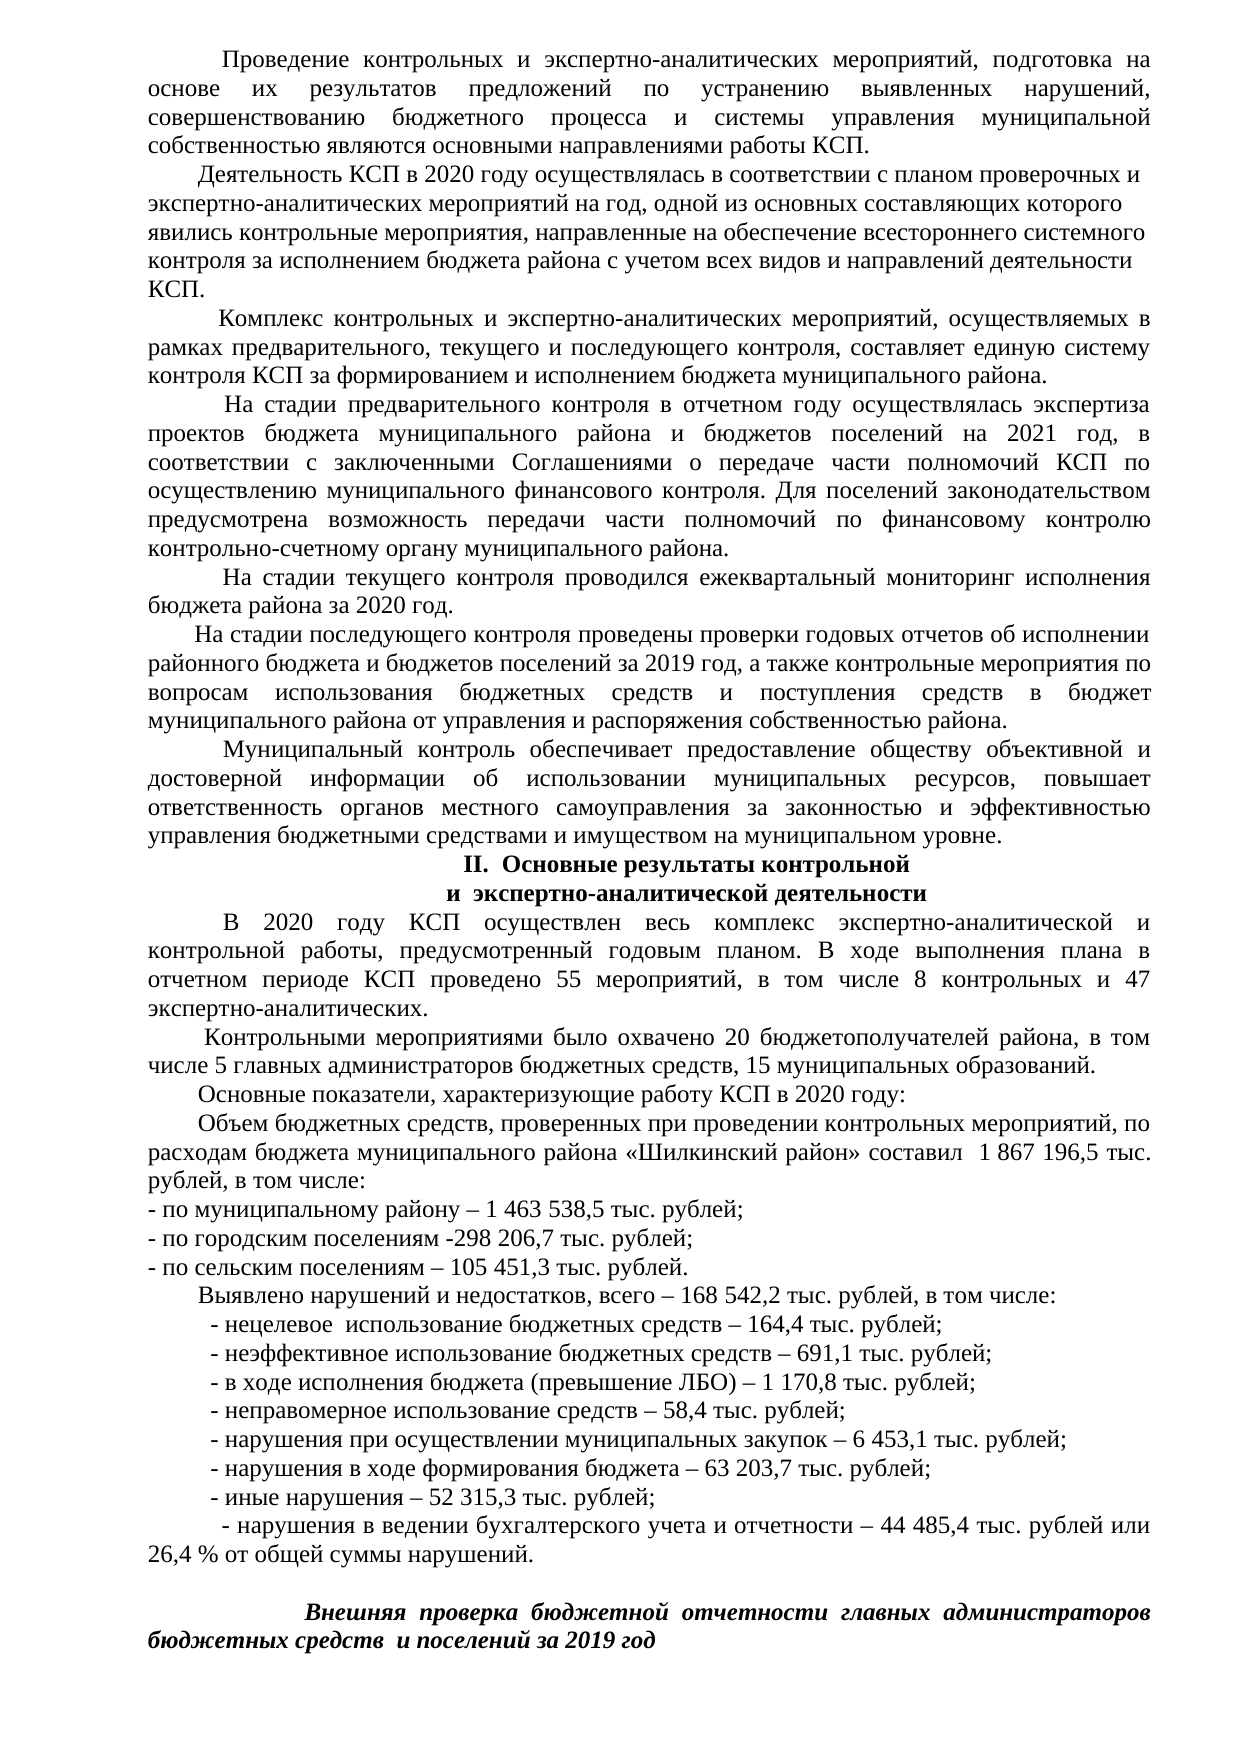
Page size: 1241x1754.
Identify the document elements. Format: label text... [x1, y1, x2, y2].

text - по муниципальному району – 1 463 538,5 тыс. рублей; [148, 1194, 1152, 1223]
text На стадии предварительного контроля в отчетном году осуществлялась экспертиза проектов бюджета муниципального района и бюджетов поселений на 2021 год, в соответствии с заключенными Соглашениями о передаче части полномочий КСП по осуществлению муниципального финансового контроля. Для поселений законодательством предусмотрена возможность передачи части полномочий по финансовому контролю контрольно-счетному органу муниципального района. [148, 389, 1152, 562]
text Выявлено нарушений и недостатков, всего – 168 542,2 тыс. рублей, в том числе: [148, 1281, 1152, 1309]
text На стадии текущего контроля проводился ежеквартальный мониторинг исполнения бюджета района за 2020 год. [148, 562, 1152, 619]
text - по сельским поселениям – 105 451,3 тыс. рублей. [148, 1252, 1152, 1281]
text Проведение контрольных и экспертно-аналитических мероприятий, подготовка на основе их результатов предложений по устранению выявленных нарушений, совершенствованию бюджетного процесса и системы управления муниципальной собственностью являются основными направлениями работы КСП. [148, 44, 1152, 159]
text - неэффективное использование бюджетных средств – 691,1 тыс. рублей; [148, 1338, 1152, 1367]
text Объем бюджетных средств, проверенных при проведении контрольных мероприятий, по расходам бюджета муниципального района «Шилкинский район» составил 1 867 196,5 тыс. рублей, в том числе: [148, 1108, 1152, 1194]
text Комплекс контрольных и экспертно-аналитических мероприятий, осуществляемых в рамках предварительного, текущего и последующего контроля, составляет единую систему контроля КСП за формированием и исполнением бюджета муниципального района. [148, 303, 1152, 389]
text Муниципальный контроль обеспечивает предоставление обществу объективной и достоверной информации об использовании муниципальных ресурсов, повышает ответственность органов местного самоуправления за законностью и эффективностью управления бюджетными средствами и имуществом на муниципальном уровне. [148, 734, 1152, 849]
text Деятельность КСП в 2020 году осуществлялась в соответствии с планом проверочных и экспертно-аналитических мероприятий на год, одной из основных составляющих которого явились контрольные мероприятия, направленные на обеспечение всестороннего системного контроля за исполнением бюджета района с учетом всех видов и направлений деятельности КСП. [148, 159, 1152, 303]
list Основные результаты контрольной [222, 849, 1152, 878]
text Контрольными мероприятиями было охвачено 20 бюджетополучателей района, в том числе 5 главных администраторов бюджетных средств, 15 муниципальных образований. [148, 1022, 1152, 1079]
text Внешняя проверка бюджетной отчетности главных администраторов бюджетных средств и поселений за 2019 год [148, 1597, 1152, 1654]
text Основные показатели, характеризующие работу КСП в 2020 году: [148, 1079, 1152, 1108]
text - иные нарушения – 52 315,3 тыс. рублей; [148, 1482, 1152, 1511]
text - по городским поселениям -298 206,7 тыс. рублей; [148, 1223, 1152, 1252]
text - нарушения при осуществлении муниципальных закупок – 6 453,1 тыс. рублей; [148, 1424, 1152, 1453]
text В 2020 году КСП осуществлен весь комплекс экспертно-аналитической и контрольной работы, предусмотренный годовым планом. В ходе выполнения плана в отчетном периоде КСП проведено 55 мероприятий, в том числе 8 контрольных и 47 экспертно-аналитических. [148, 907, 1152, 1022]
text и экспертно-аналитической деятельности [222, 878, 1152, 907]
text - нецелевое использование бюджетных средств – 164,4 тыс. рублей; [148, 1309, 1152, 1338]
text - нарушения в ведении бухгалтерского учета и отчетности – 44 485,4 тыс. рублей или 26,4 % от общей суммы нарушений. [148, 1511, 1152, 1568]
text На стадии последующего контроля проведены проверки годовых отчетов об исполнении районного бюджета и бюджетов поселений за 2019 год, а также контрольные мероприятия по вопросам использования бюджетных средств и поступления средств в бюджет муниципального района от управления и распоряжения собственностью района. [148, 619, 1152, 734]
text - в ходе исполнения бюджета (превышение ЛБО) – 1 170,8 тыс. рублей; [148, 1367, 1152, 1396]
text - нарушения в ходе формирования бюджета – 63 203,7 тыс. рублей; [148, 1453, 1152, 1482]
text - неправомерное использование средств – 58,4 тыс. рублей; [148, 1396, 1152, 1424]
